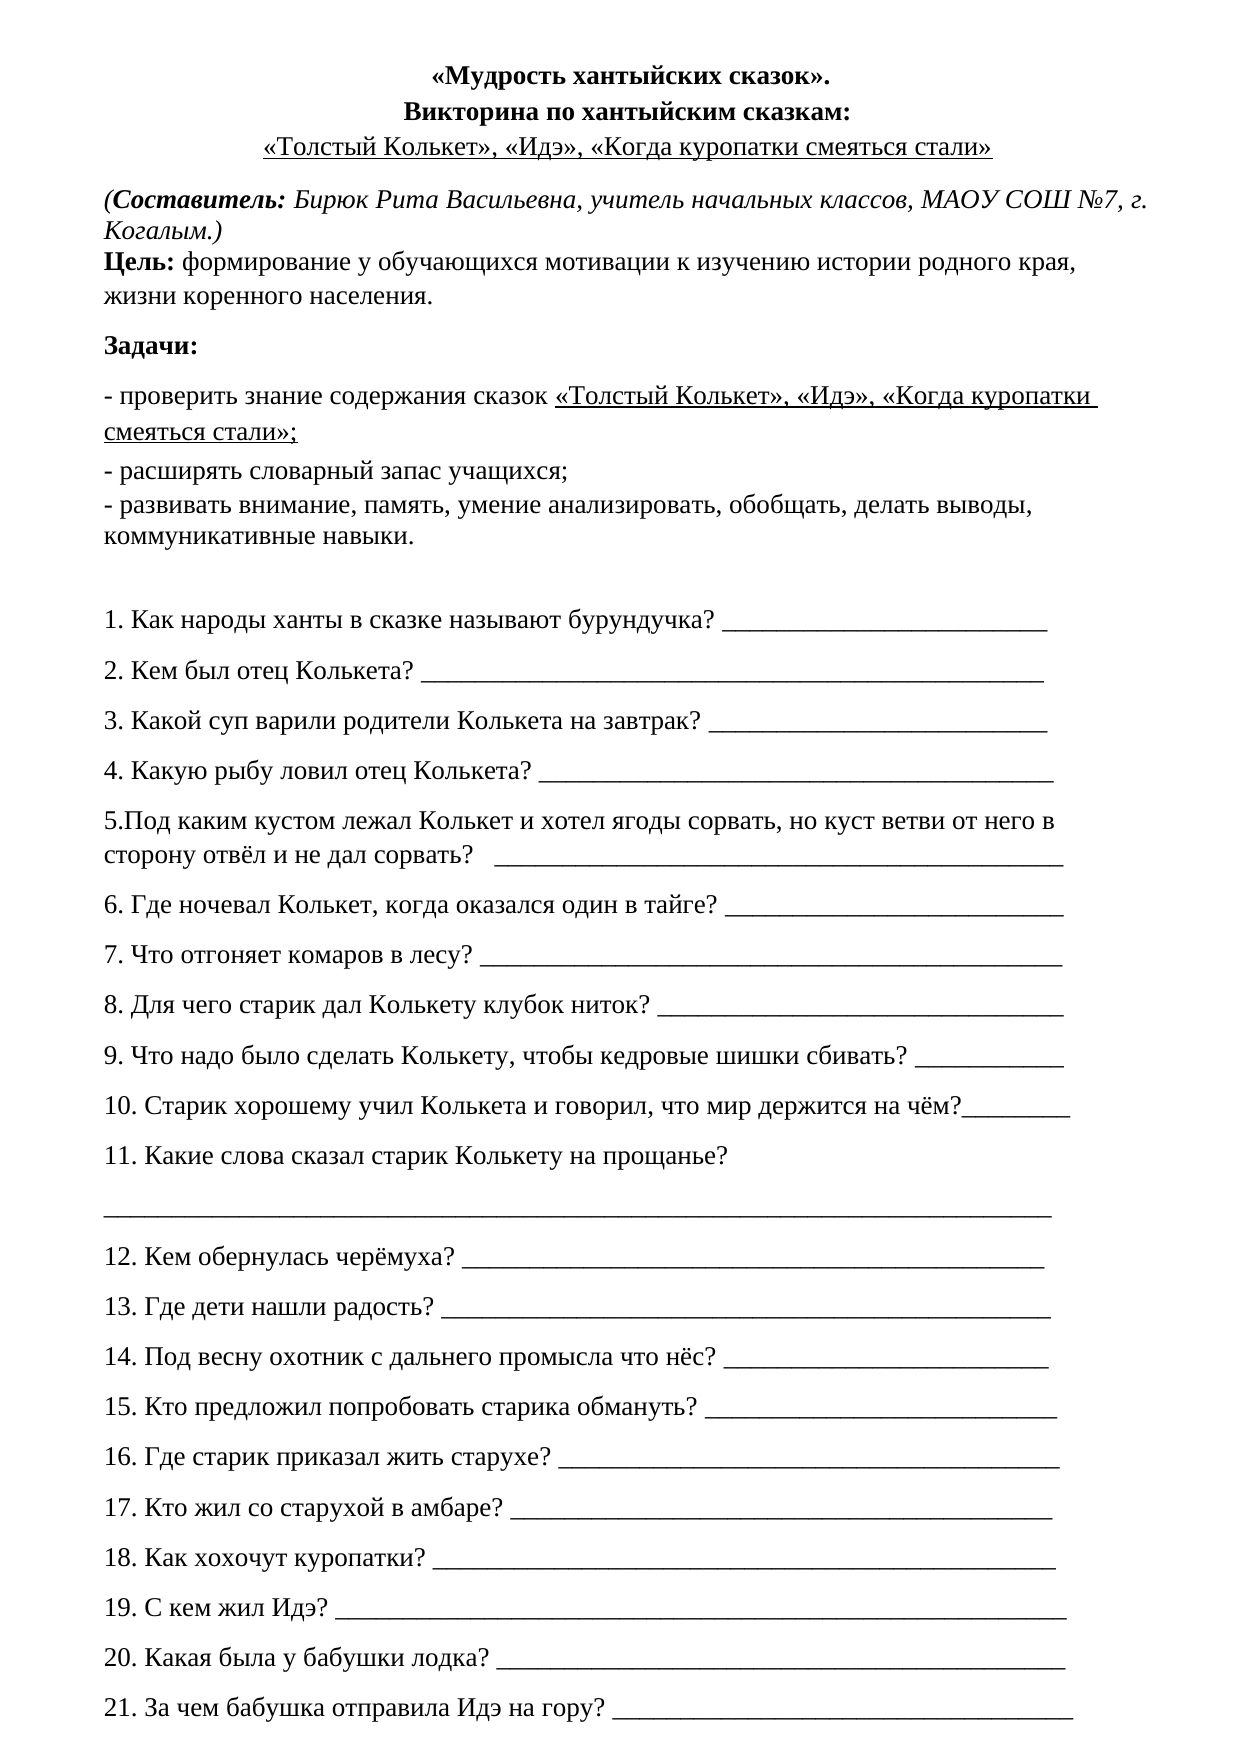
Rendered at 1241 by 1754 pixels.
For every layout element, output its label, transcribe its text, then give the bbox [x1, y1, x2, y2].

text 11. Какие слова сказал старик Колькету на прощанье? [103, 1139, 1152, 1170]
text Цель: формирование у обучающихся мотивации к изучению истории родного края, жизни коренного населения. [103, 245, 1152, 310]
text (Составитель: Бирюк Рита Васильевна, учитель начальных классов, МАОУ СОШ №7, г. Когалым.) [103, 183, 1152, 245]
text 14. Под весну охотник с дальнего промысла что нёс? ________________________ [103, 1340, 1152, 1371]
text - развивать внимание, память, умение анализировать, обобщать, делать выводы, коммуникативные навыки. [415, 488, 1152, 550]
text 2. Кем был отец Колькета? ______________________________________________ [103, 654, 1152, 685]
text 16. Где старик приказал жить старухе? _____________________________________ [103, 1441, 1152, 1472]
text 17. Кто жил со старухой в амбаре? ________________________________________ [103, 1491, 1152, 1522]
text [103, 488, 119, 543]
text «Мудрость хантыйских сказок». [103, 59, 1152, 90]
text 4. Какую рыбу ловил отец Колькета? ______________________________________ [103, 754, 1152, 785]
text 12. Кем обернулась черёмуха? ___________________________________________ [103, 1240, 1152, 1271]
text 5.Под каким кустом лежал Колькет и хотел ягоды сорвать, но куст ветви от него в сторону отвёл и не дал сорвать? __________________________________________ [103, 804, 1152, 869]
text 10. Старик хорошему учил Колькета и говорил, что мир держится на чём?________ [103, 1089, 1152, 1120]
text 7. Что отгоняет комаров в лесу? ___________________________________________ [103, 938, 1152, 969]
text - расширять словарный запас учащихся; [103, 454, 1152, 485]
text 3. Какой суп варили родители Колькета на завтрак? _________________________ [103, 704, 1152, 735]
text «Толстый Колькет», «Идэ», «Когда куропатки смеяться стали» [103, 131, 1152, 162]
text 6. Где ночевал Колькет, когда оказался один в тайге? _________________________ [103, 888, 1152, 919]
text ______________________________________________________________________ [103, 1189, 1152, 1221]
text - проверить знание содержания сказок «Толстый Колькет», «Идэ», «Когда куропатки смеяться стали»; [103, 379, 1152, 446]
text 9. Что надо было сделать Колькету, чтобы кедровые шишки сбивать? ___________ [103, 1039, 1152, 1070]
text 19. С кем жил Идэ? ______________________________________________________ [103, 1591, 1152, 1622]
text 20. Какая была у бабушки лодка? __________________________________________ [103, 1641, 1152, 1672]
text 18. Как хохочут куропатки? ______________________________________________ [103, 1541, 1152, 1572]
text 21. За чем бабушка отправила Идэ на гору? __________________________________ [103, 1692, 1152, 1723]
text 8. Для чего старик дал Колькету клубок ниток? ______________________________ [103, 989, 1152, 1020]
text 13. Где дети нашли радость? _____________________________________________ [103, 1290, 1152, 1321]
text Задачи: [103, 329, 1152, 360]
text 15. Кто предложил попробовать старика обмануть? __________________________ [103, 1390, 1152, 1421]
text Викторина по хантыйским сказкам: [103, 95, 1152, 126]
text 1. Как народы ханты в сказке называют бурундучка? ________________________ [103, 604, 1152, 635]
